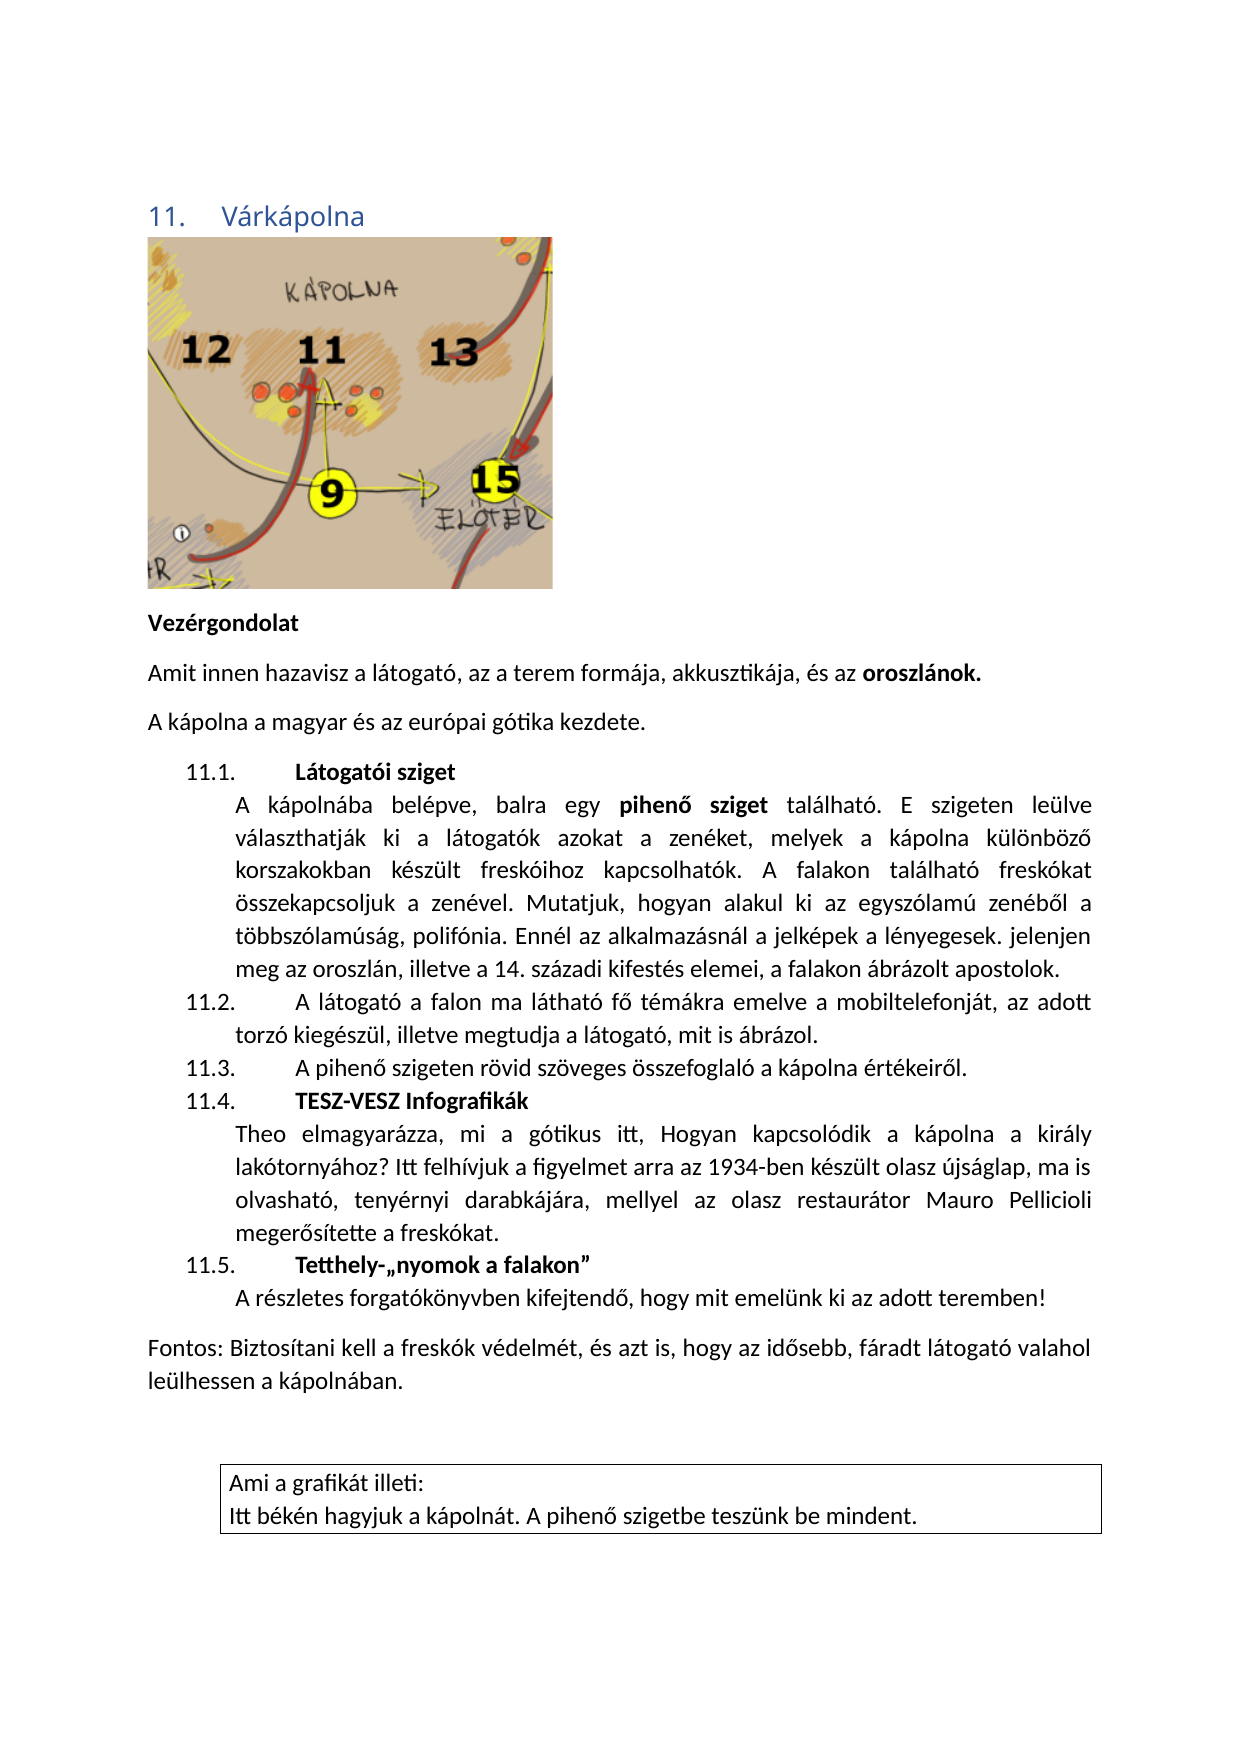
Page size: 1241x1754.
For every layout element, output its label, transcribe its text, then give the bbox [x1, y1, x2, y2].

text A kápolna a magyar és az európai gótika kezdete. [148, 706, 1093, 737]
list TESZ-VESZ Infografikák [185, 1085, 1093, 1116]
list Theo elmagyarázza, mi a gótikus itt, Hogyan kapcsolódik a kápolna a király lakótornyához? Itt felhívjuk a figyelmet arra az 1934-ben készült olasz újságlap, ma is olvasható, tenyérnyi darabkájára, mellyel az olasz restaurátor Mauro Pellicioli megerősítette a freskókat. [235, 1118, 1093, 1247]
list A kápolnába belépve, balra egy pihenő sziget található. E szigeten leülve választhatják ki a látogatók azokat a zenéket, melyek a kápolna különböző korszakokban készült freskóihoz kapcsolhatók. A falakon található freskókat összekapcsoljuk a zenével. Mutatjuk, hogyan alakul ki az egyszólamú zenéből a többszólamúság, polifónia. Ennél az alkalmazásnál a jelképek a lényegesek. jelenjen meg az oroszlán, illetve a 14. századi kifestés elemei, a falakon ábrázolt apostolok. [235, 789, 1093, 984]
list Látogatói sziget [185, 756, 1093, 786]
list A látogató a falon ma látható fő témákra emelve a mobiltelefonját, az adott torzó kiegészül, illetve megtudja a látogató, mit is ábrázol. [185, 986, 1093, 1050]
list A pihenő szigeten rövid szöveges összefoglaló a kápolna értékeiről. [185, 1052, 1093, 1083]
list Tetthely-„nyomok a falakon” [185, 1249, 1093, 1280]
list Ami a grafikát illeti: [221, 1465, 1101, 1497]
subtitle Várkápolna [148, 197, 1093, 234]
picture [147, 237, 553, 589]
text Vezérgondolat [148, 607, 1093, 638]
list Itt békén hagyjuk a kápolnát. A pihenő szigetbe teszünk be mindent. [221, 1497, 1101, 1533]
list A részletes forgatókönyvben kifejtendő, hogy mit emelünk ki az adott teremben! [235, 1282, 1093, 1313]
text Fontos: Biztosítani kell a freskók védelmét, és azt is, hogy az idősebb, fáradt látogató valahol leülhessen a kápolnában. [148, 1332, 1093, 1396]
text Amit innen hazavisz a látogató, az a terem formája, akkusztikája, és az oroszlánok. [148, 657, 1093, 687]
